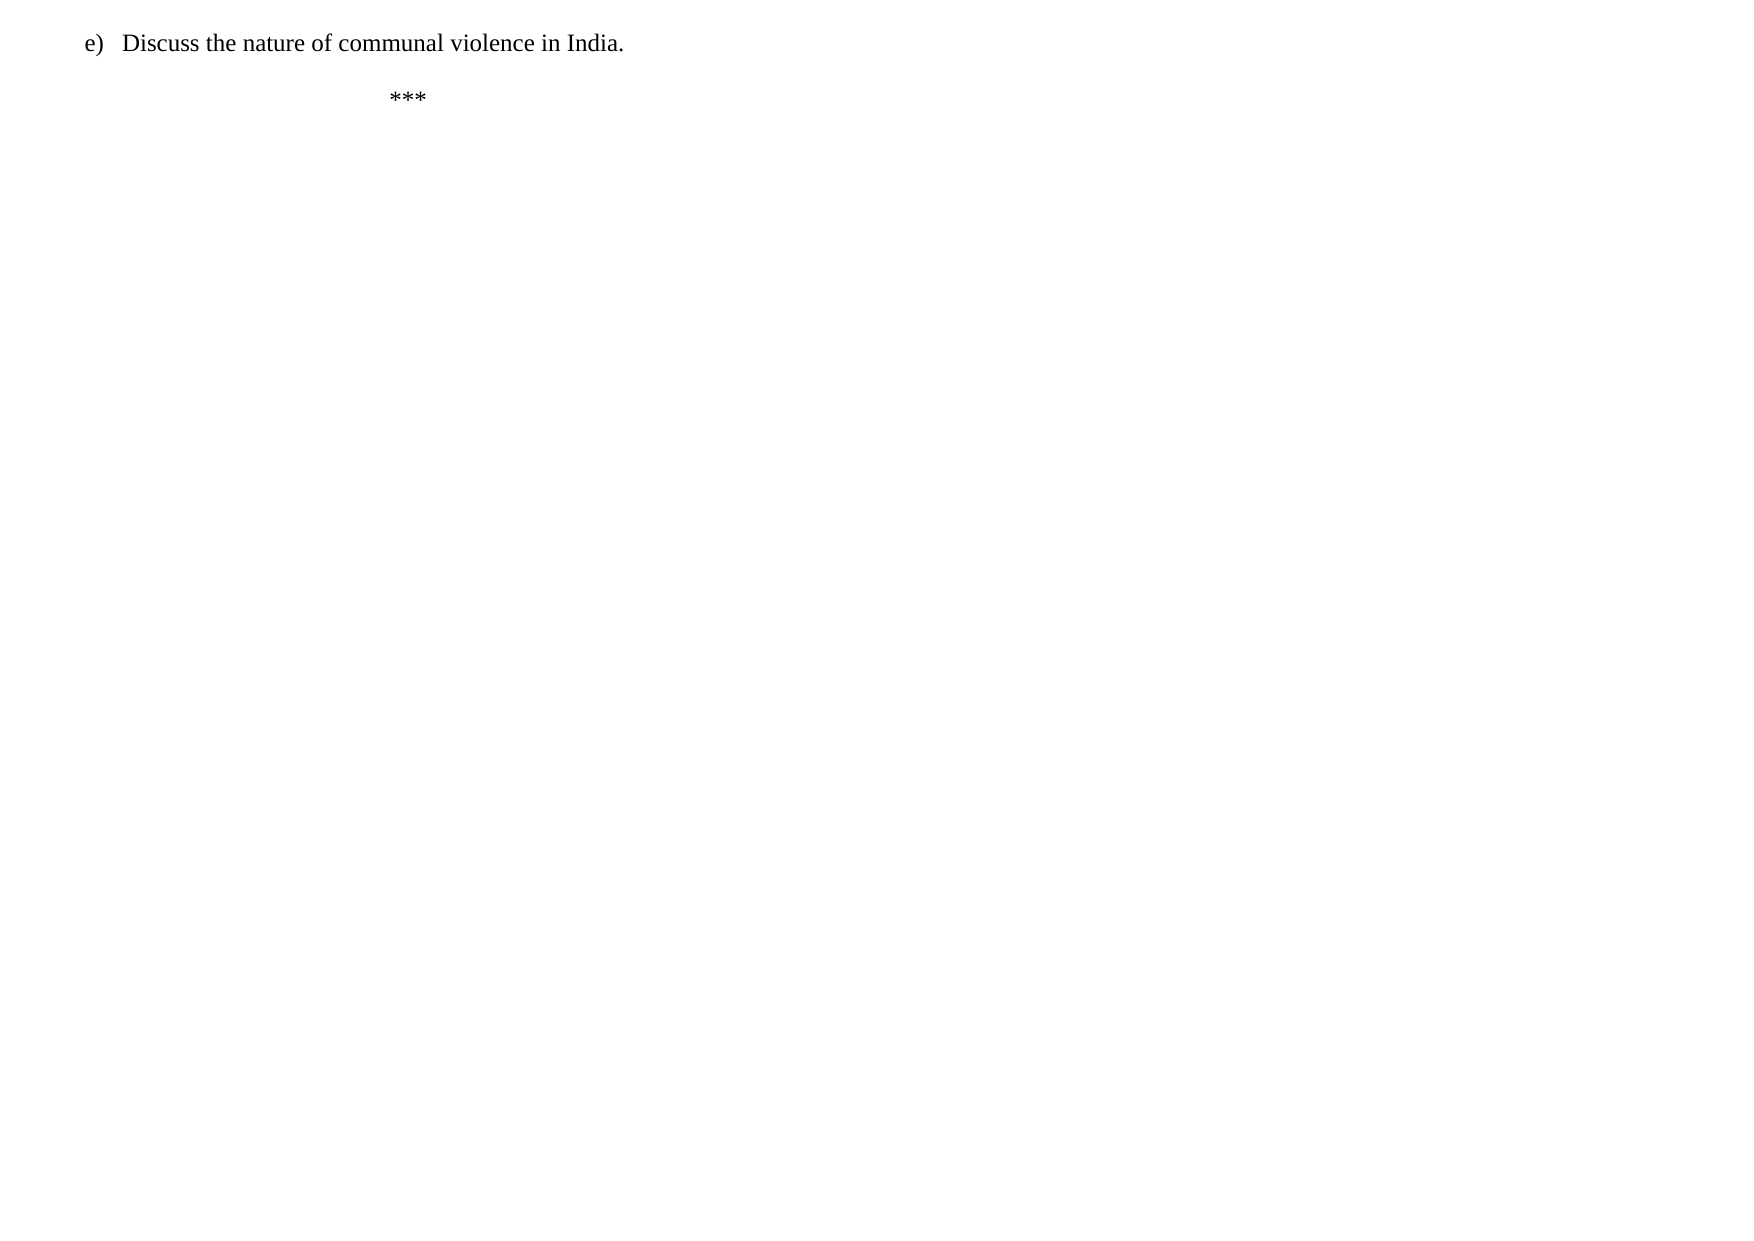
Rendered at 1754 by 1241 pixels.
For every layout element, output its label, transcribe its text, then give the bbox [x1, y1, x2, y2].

list Discuss the nature of communal violence in India. [84, 28, 769, 57]
text *** [47, 86, 769, 114]
